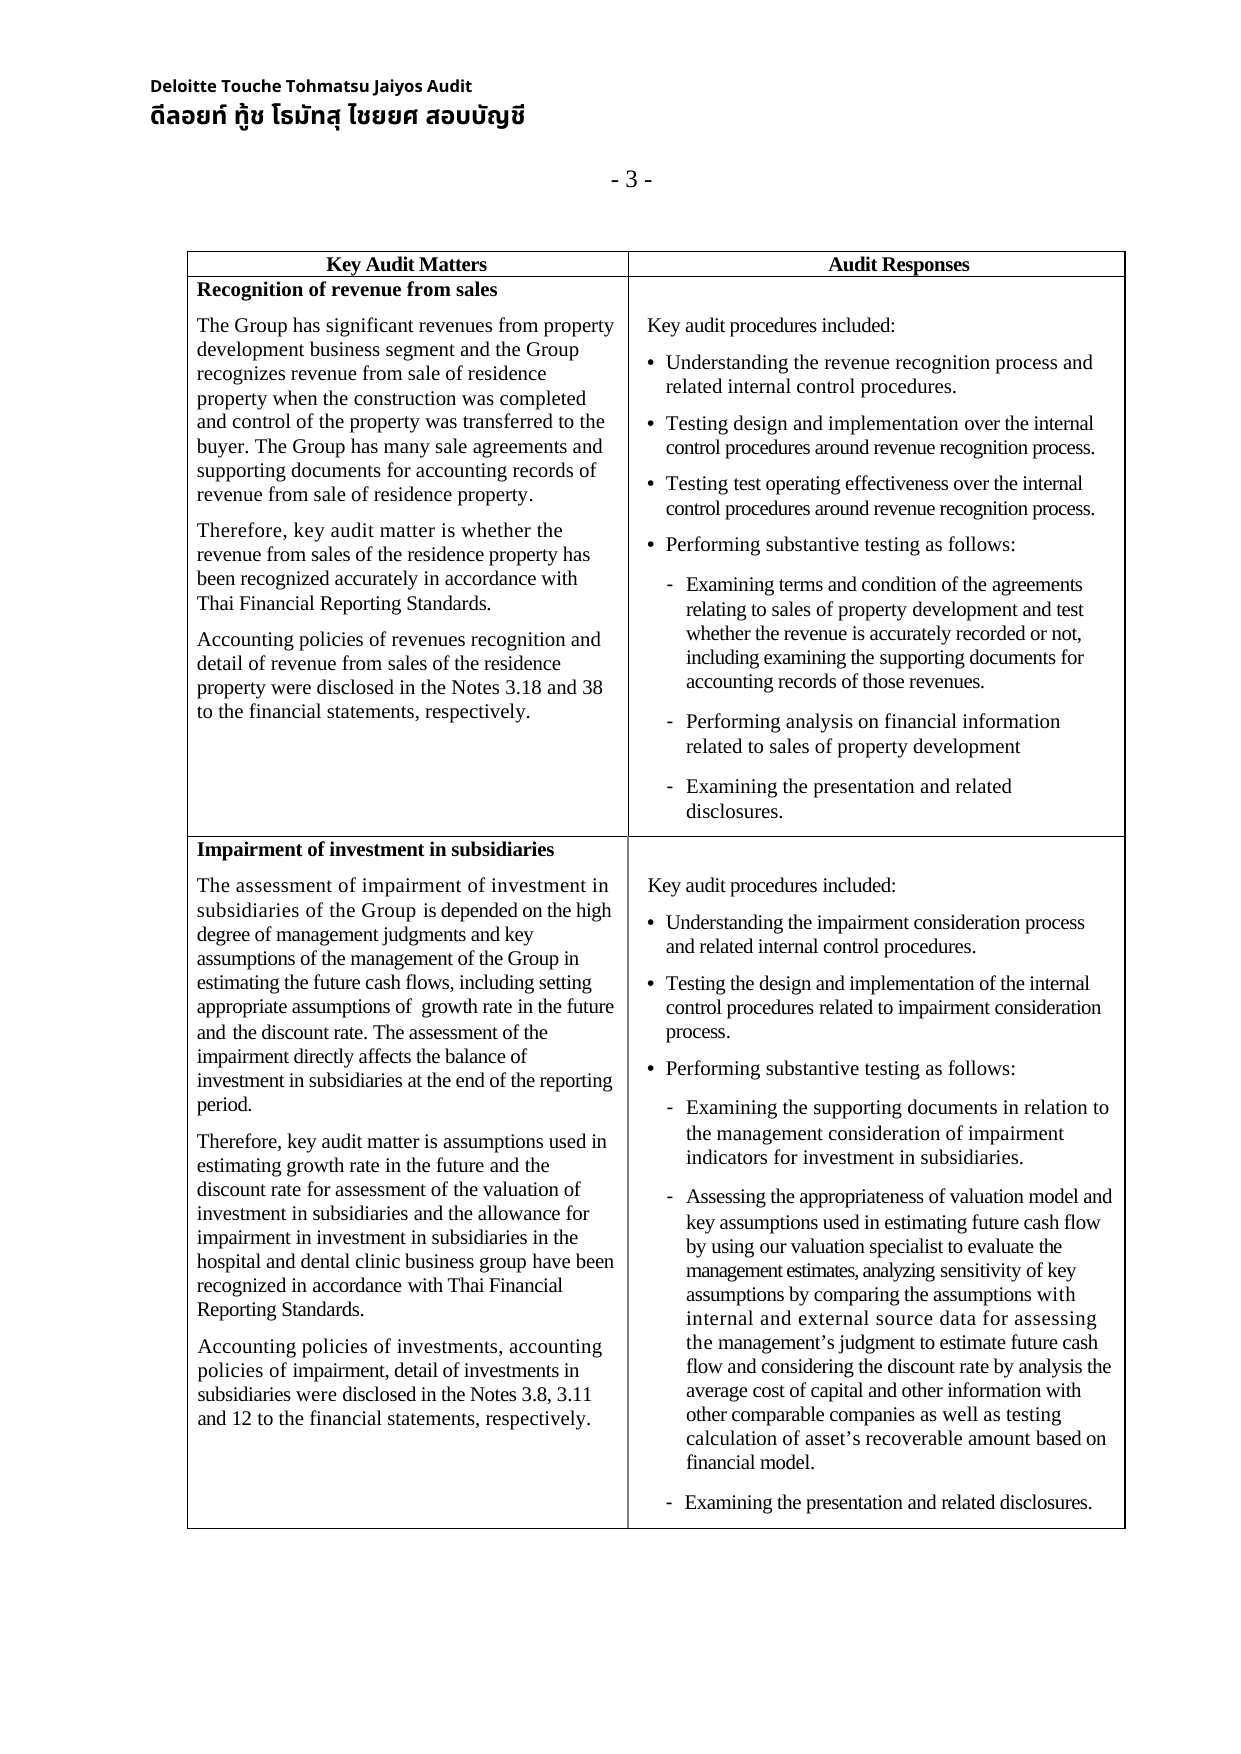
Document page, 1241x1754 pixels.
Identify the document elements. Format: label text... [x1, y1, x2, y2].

table_cell The assessment of impairment of investment in subsidiaries of the Group is depended on the high degree of management judgments and key assumptions of the management of the Group in estimating the future cash flows, including setting appropriate assumptions of growth rate in the future and the discount rate. The assessment of the impairment directly affects the balance of investment in subsidiaries at the end of the reporting period. Therefore, key audit matter is assumptions used in estimating growth rate in the future and the discount rate for assessment of the valuation of investment in subsidiaries and the allowance for impairment in investment in subsidiaries in the hospital and dental clinic business group have been recognized in accordance with Thai Financial Reporting Standards. Accounting policies of investments, accounting policies of impairment, detail of investments in subsidiaries were disclosed in the Notes 3.8, 3.11 and 12 to the financial statements, respectively. [188, 874, 627, 1528]
table_cell Key audit procedures included: Understanding the revenue recognition process and related internal control procedures. Testing design and implementation over the internal control procedures around revenue recognition process. Testing test operating effectiveness over the internal control procedures around revenue recognition process. Performing substantive testing as follows: Examining terms and condition of the agreements relating to sales of property development and test whether the revenue is accurately recorded or not, including examining the supporting documents for accounting records of those revenues. Performing analysis on financial information related to sales of property development Examining the presentation and related disclosures. [629, 313, 1124, 836]
table_cell Recognition of revenue from sales [188, 277, 628, 313]
table_cell [629, 837, 1124, 873]
table_cell [629, 277, 1124, 313]
table_cell Key audit procedures included: Understanding the impairment consideration process and related internal control procedures. Testing the design and implementation of the internal control procedures related to impairment consideration process. Performing substantive testing as follows: Examining the supporting documents in relation to the management consideration of impairment indicators for investment in subsidiaries. Assessing the appropriateness of valuation model and key assumptions used in estimating future cash flow by using our valuation specialist to evaluate the management estimates, analyzing sensitivity of key assumptions by comparing the assumptions with internal and external source data for assessing the management’s judgment to estimate future cash flow and considering the discount rate by analysis the average cost of capital and other information with other comparable companies as well as testing calculation of asset’s recoverable amount based on financial model. Examining the presentation and related disclosures. [629, 874, 1124, 1528]
table_header Key Audit Matters [188, 252, 628, 276]
table_header Audit Responses [629, 252, 1124, 276]
table_cell The Group has significant revenues from property development business segment and the Group recognizes revenue from sale of residence property when the construction was completed and control of the property was transferred to the buyer. The Group has many sale agreements and supporting documents for accounting records of revenue from sale of residence property. Therefore, key audit matter is whether the revenue from sales of the residence property has been recognized accurately in accordance with Thai Financial Reporting Standards. Accounting policies of revenues recognition and detail of revenue from sales of the residence property were disclosed in the Notes 3.18 and 38 to the financial statements, respectively. [188, 313, 628, 836]
table_cell Impairment of investment in subsidiaries [188, 837, 627, 873]
